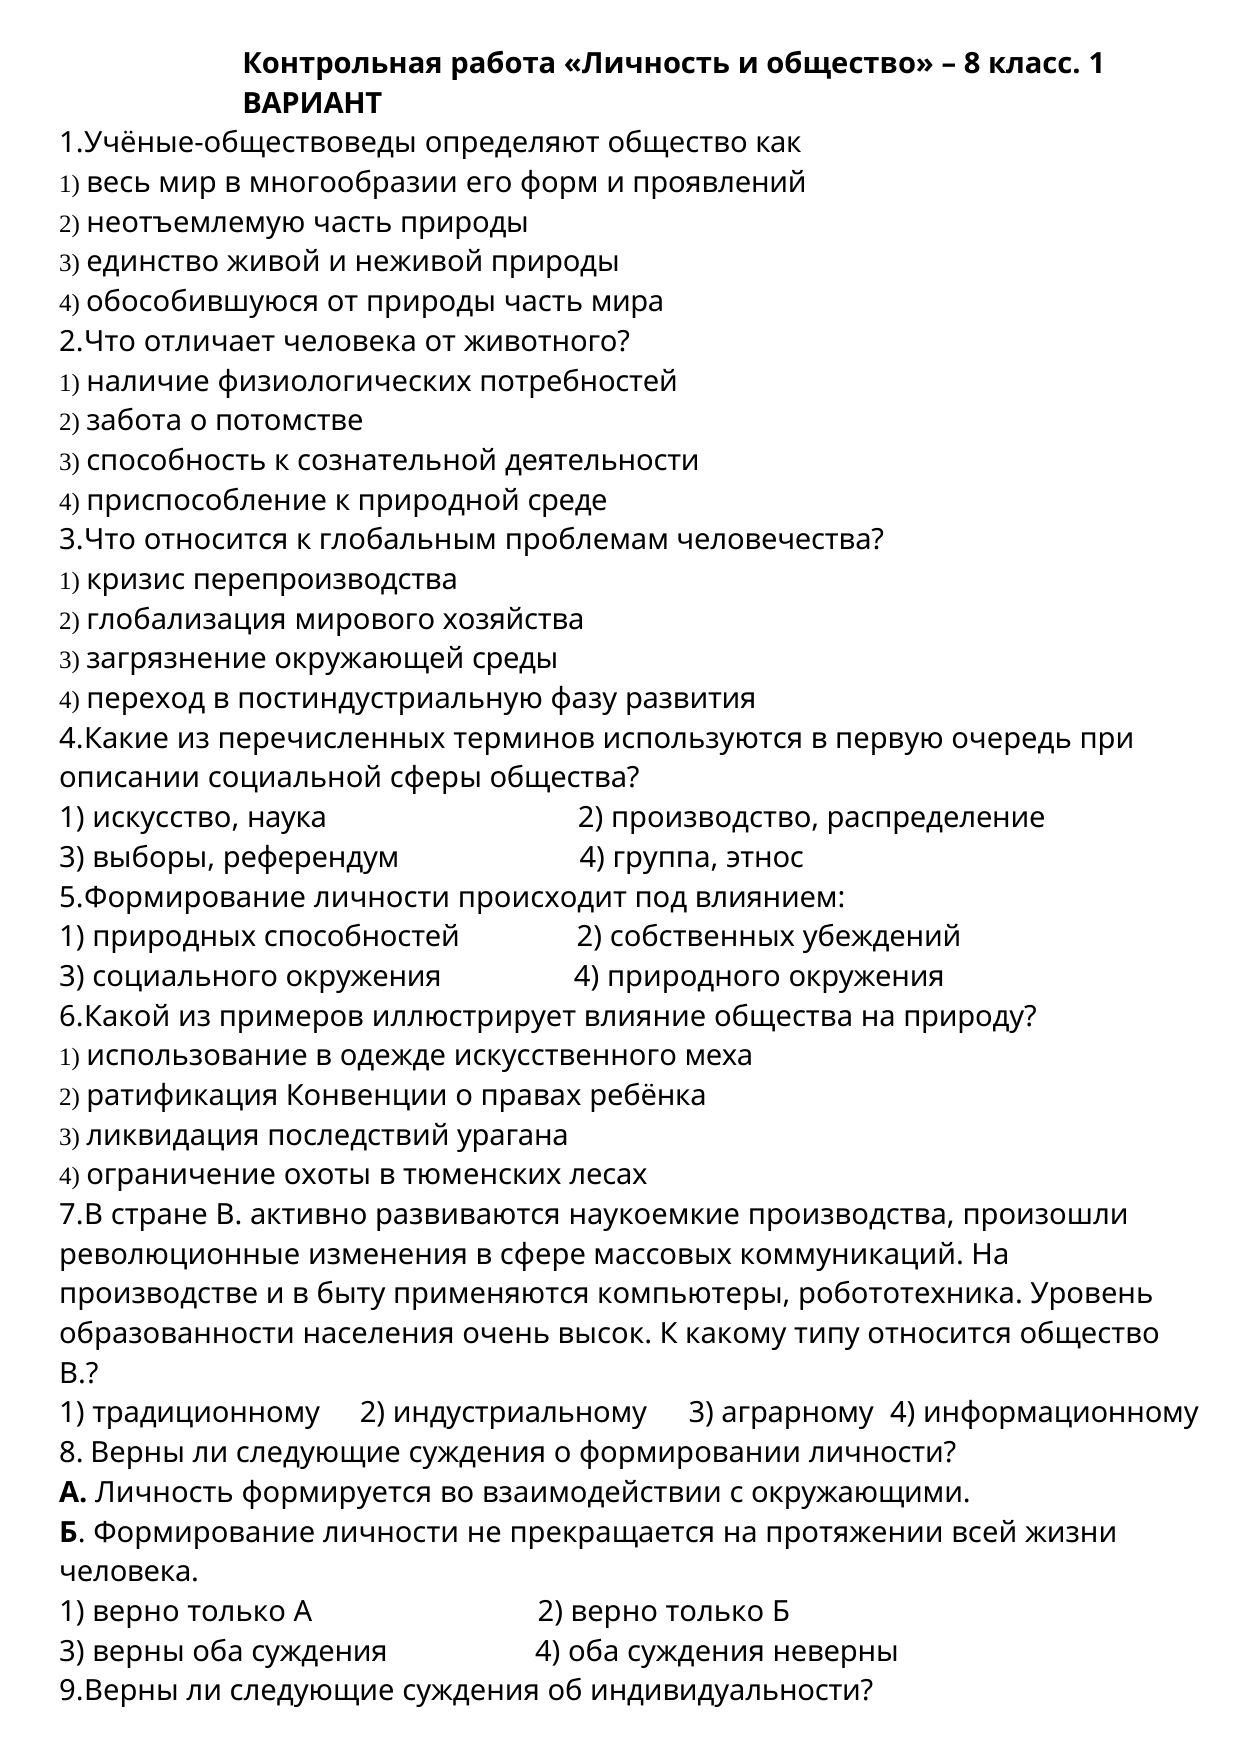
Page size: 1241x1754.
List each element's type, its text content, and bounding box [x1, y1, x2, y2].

text Контрольная работа «Личность и общество» – 8 класс. 1 ВАРИАНТ [242, 42, 1211, 122]
list Учёные-обществоведы определяют общество как [59, 122, 1211, 161]
list В стране В. активно развиваются наукоемкие производства, произошли революционные изменения в сфере массовых коммуникаций. На производстве и в быту применяются компьютеры, робототехника. Уровень образованности населения очень высок. К какому типу относится общество В.? [59, 1193, 1167, 1392]
list переход в постиндустриальную фазу развития [59, 677, 1211, 717]
list забота о потомстве [59, 399, 1211, 439]
list способность к сознательной деятельности [59, 439, 1211, 479]
list Что отличает человека от животного? [59, 320, 1211, 360]
list приспособление к природной среде [59, 479, 1211, 518]
list Какие из перечисленных терминов используются в первую очередь при описании социальной сферы общества? [59, 717, 1164, 796]
list единство живой и неживой природы [59, 241, 1211, 280]
text 3) выборы, референдум 4) группа, этнос [59, 836, 1211, 876]
list Верны ли следующие суждения о формировании личности? [59, 1431, 1211, 1471]
text 1) традиционному 2) индустриальному 3) аграрному 4) информационному [59, 1392, 1211, 1431]
text 1) природных способностей 2) собственных убеждений [59, 916, 1211, 955]
list использование в одежде искусственного меха [59, 1034, 1211, 1074]
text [59, 1630, 1211, 1669]
list обособившуюся от природы часть мира [59, 280, 1211, 320]
text Б. Формирование личности не прекращается на протяжении всей жизни человека. [59, 1511, 1211, 1590]
list ограничение охоты в тюменских лесах [59, 1154, 1211, 1193]
text 3) социального окружения 4) природного окружения [59, 955, 1211, 995]
list загрязнение окружающей среды [59, 638, 1211, 677]
list глобализация мирового хозяйства [59, 598, 1211, 638]
list ликвидация последствий урагана [59, 1114, 1211, 1154]
list Формирование личности происходит под влиянием: [59, 876, 1211, 916]
text А. Личность формируется во взаимодействии с окружающими. [59, 1471, 1211, 1511]
text 1) искусство, наука 2) производство, распределение [59, 796, 1211, 836]
list Какой из примеров иллюстрирует влияние общества на природу? [59, 995, 1211, 1034]
list неотъемлемую часть природы [59, 201, 1211, 241]
list наличие физиологических потребностей [59, 360, 1211, 399]
list ратификация Конвенции о правах ребёнка [59, 1074, 1211, 1114]
list весь мир в многообразии его форм и проявлений [59, 161, 1211, 201]
list Что относится к глобальным проблемам человечества? [59, 518, 1211, 558]
list Верны ли следующие суждения об индивидуальности? [59, 1670, 1211, 1709]
list кризис перепроизводства [59, 558, 1211, 598]
text 1) верно только А 2) верно только Б [59, 1590, 1211, 1630]
